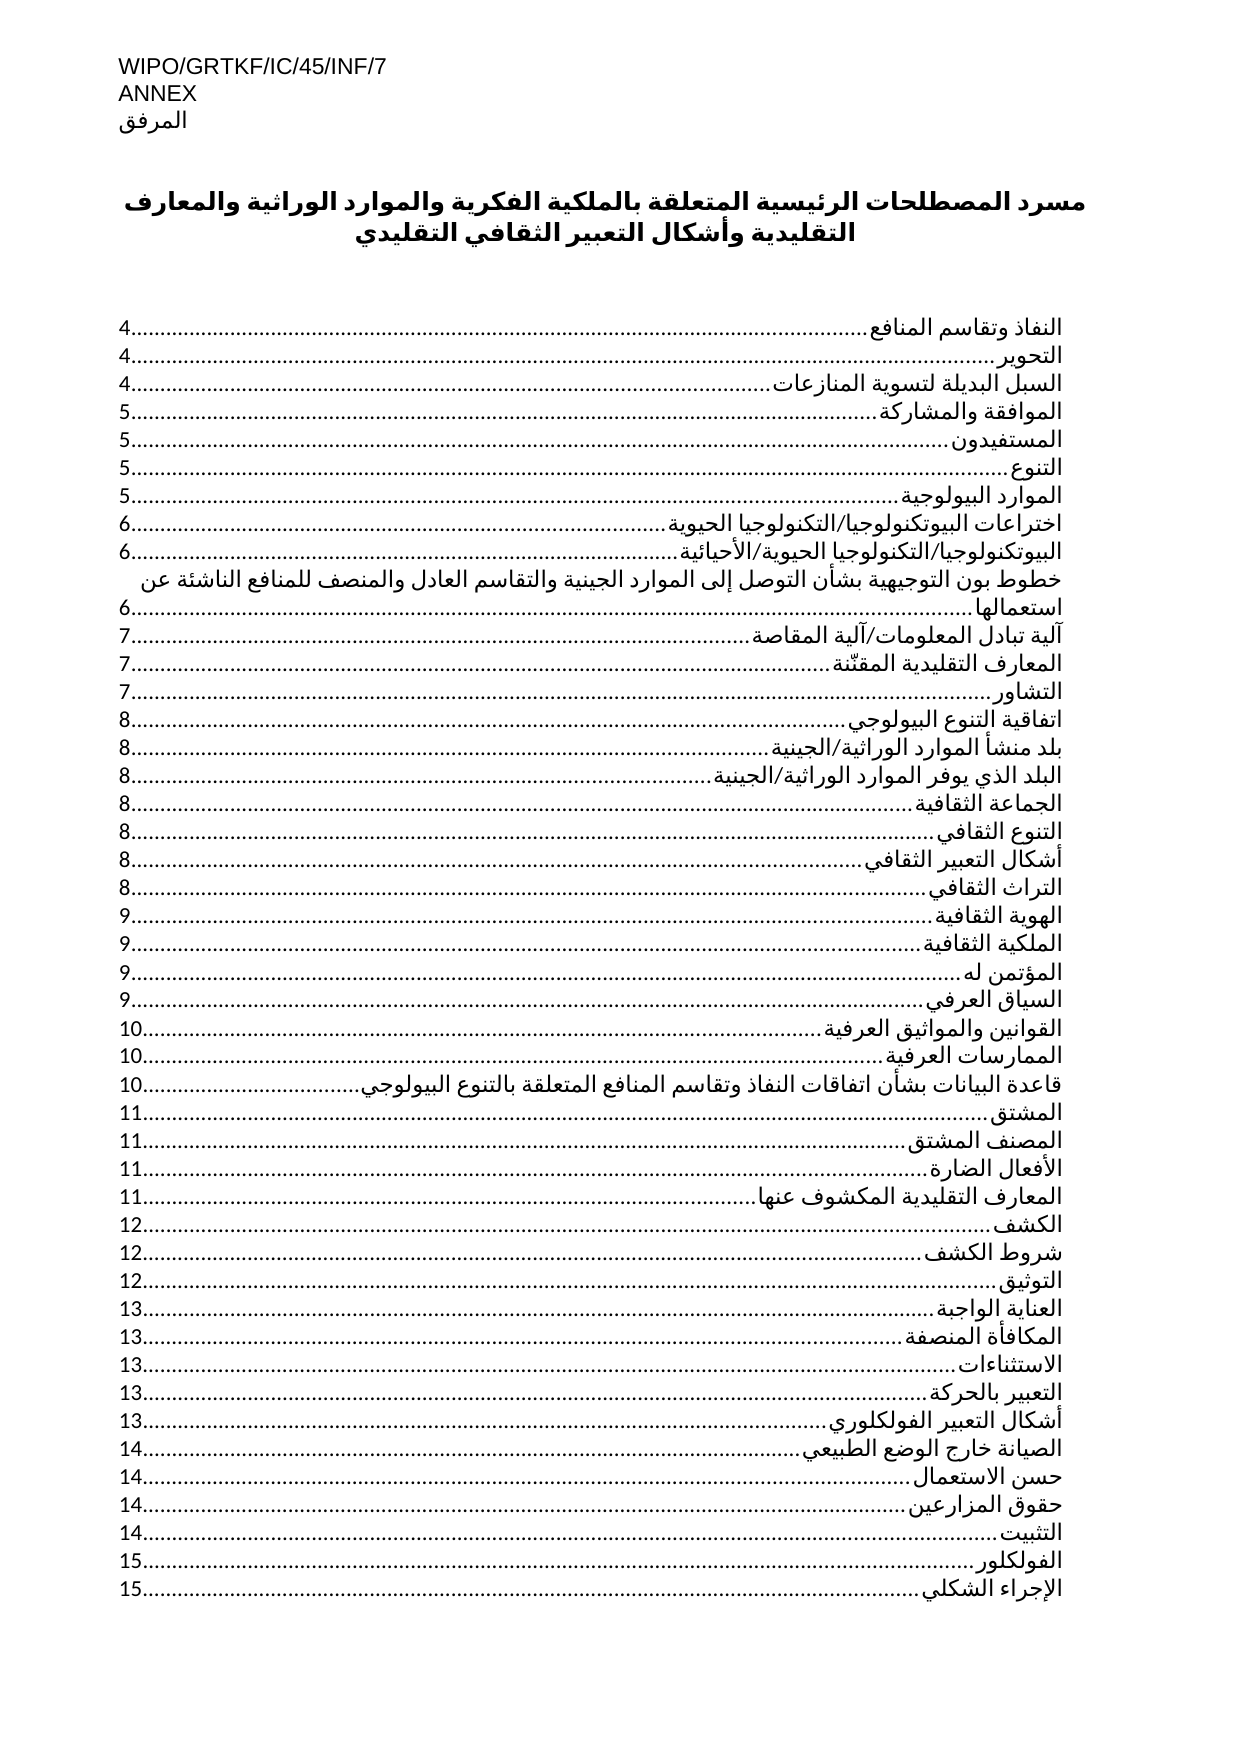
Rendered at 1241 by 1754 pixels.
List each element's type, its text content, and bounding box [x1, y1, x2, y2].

subtitle مسرد المصطلحات الرئيسية المتعلقة بالملكية الفكرية والموارد الوراثية والمعارف التقليدية وأشكال التعبير الثقافي التقليدي [118, 187, 1092, 248]
